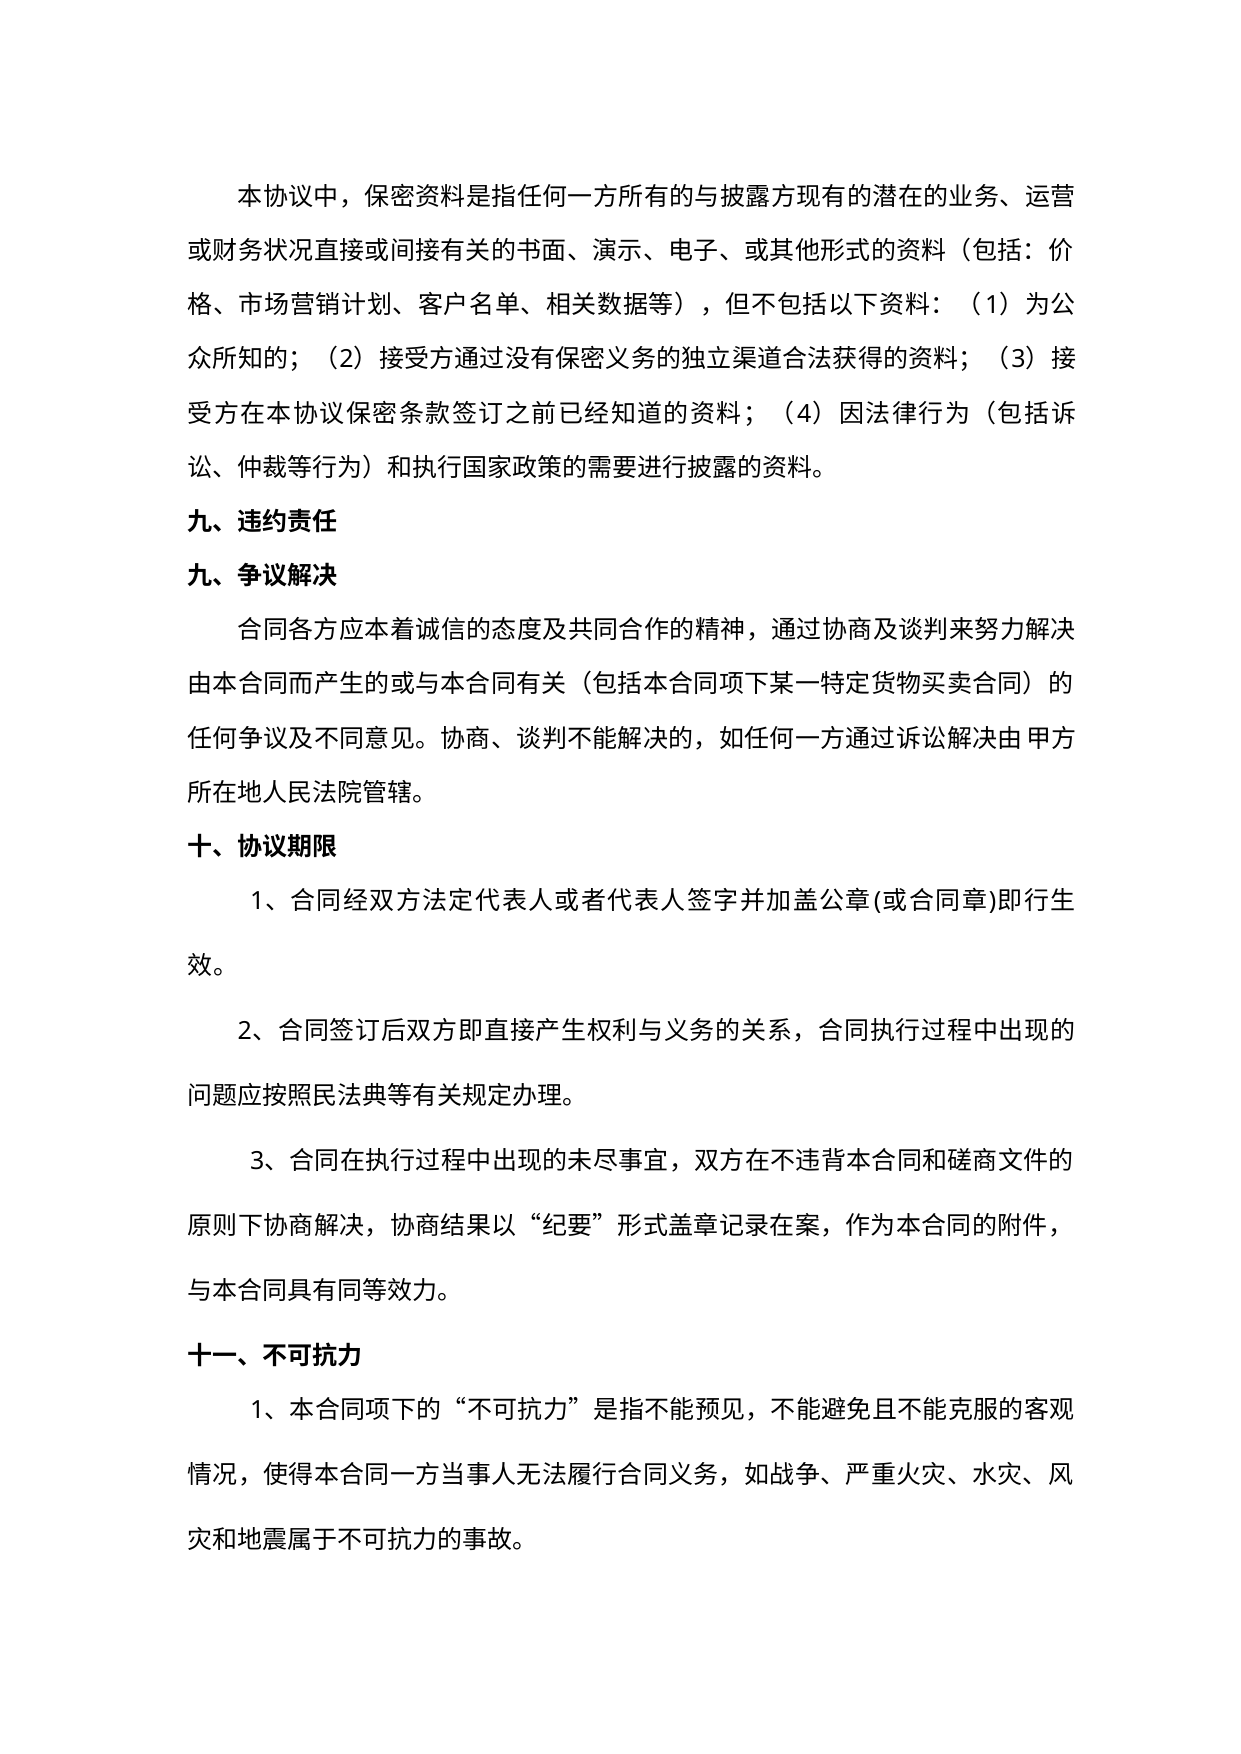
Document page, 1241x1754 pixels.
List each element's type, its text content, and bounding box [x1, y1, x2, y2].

text 十一、不可抗力 [187, 1321, 1076, 1375]
text 十、协议期限 [187, 812, 1076, 866]
text 九、争议解决 [187, 541, 1076, 595]
text 九、违约责任 [187, 487, 1076, 541]
list 合同在执行过程中出现的未尽事宜，双方在不违背本合同和磋商文件的原则下协商解决，协商结果以“纪要”形式盖章记录在案，作为本合同的附件，与本合同具有同等效力。 [187, 1126, 1076, 1321]
text 合同各方应本着诚信的态度及共同合作的精神，通过协商及谈判来努力解决由本合同而产生的或与本合同有关（包括本合同项下某一特定货物买卖合同）的任何争议及不同意见。协商、谈判不能解决的，如任何一方通过诉讼解决由甲方所在地人民法院管辖。 [187, 595, 1076, 812]
text 2、合同签订后双方即直接产生权利与义务的关系，合同执行过程中出现的问题应按照民法典等有关规定办理。 [187, 996, 1076, 1126]
text 1、本合同项下的“不可抗力”是指不能预见，不能避免且不能克服的客观情况，使得本合同一方当事人无法履行合同义务，如战争、严重火灾、水灾、风灾和地震属于不可抗力的事故。 [187, 1375, 1076, 1570]
text 本协议中，保密资料是指任何一方所有的与披露方现有的潜在的业务、运营或财务状况直接或间接有关的书面、演示、电子、或其他形式的资料（包括：价格、市场营销计划、客户名单、相关数据等），但不包括以下资料：（1）为公众所知的；（2）接受方通过没有保密义务的独立渠道合法获得的资料；（3）接受方在本协议保密条款签订之前已经知道的资料；（4）因法律行为（包括诉讼、仲裁等行为）和执行国家政策的需要进行披露的资料。 [187, 162, 1076, 487]
text 1、合同经双方法定代表人或者代表人签字并加盖公章(或合同章)即行生效。 [187, 866, 1076, 996]
